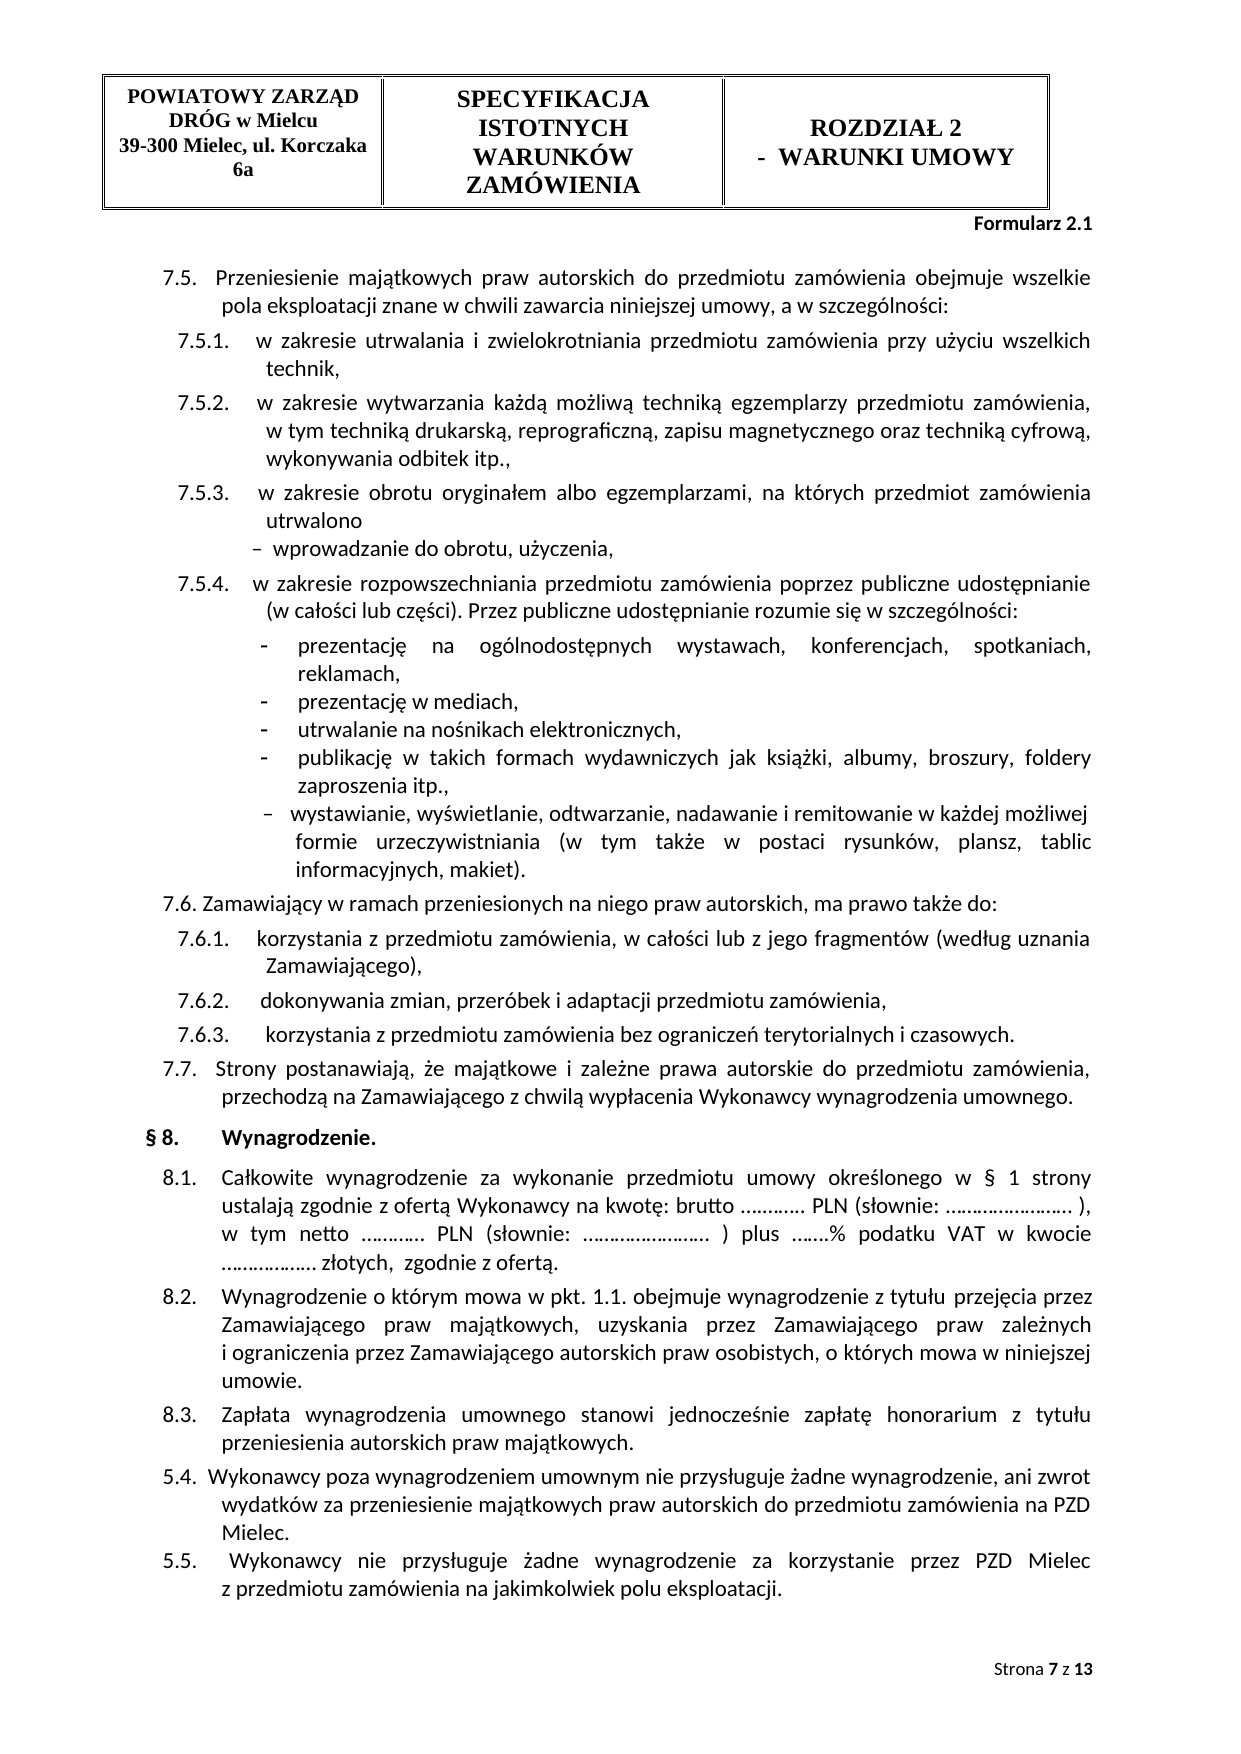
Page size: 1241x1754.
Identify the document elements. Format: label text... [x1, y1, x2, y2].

list prezentację na ogólnodostępnych wystawach, konferencjach, spotkaniach, reklamach, [260, 631, 1093, 687]
text 7.6.2. dokonywania zmian, przeróbek i adaptacji przedmiotu zamówienia, [177, 986, 1093, 1014]
text 7.6.3. korzystania z przedmiotu zamówienia bez ograniczeń terytorialnych i czasowych. [177, 1020, 1093, 1048]
list publikację w takich formach wydawniczych jak książki, albumy, broszury, foldery zaproszenia itp., [260, 743, 1093, 799]
text 7.5.4. w zakresie rozpowszechniania przedmiotu zamówienia poprzez publiczne udostępnianie (w całości lub części). Przez publiczne udostępnianie rozumie się w szczególności: [177, 569, 1093, 625]
subtitle Wynagrodzenie. [162, 1123, 1093, 1151]
text 7.5. Przeniesienie majątkowych praw autorskich do przedmiotu zamówienia obejmuje wszelkie pola eksploatacji znane w chwili zawarcia niniejszej umowy, a w szczególności: [162, 263, 1093, 319]
subtitle Wynagrodzenie o którym mowa w pkt. 1.1. obejmuje wynagrodzenie z tytułu przejęcia przez Zamawiającego praw majątkowych, uzyskania przez Zamawiającego praw zależnych i ograniczenia przez Zamawiającego autorskich praw osobistych, o których mowa w niniejszej umowie. [162, 1282, 1093, 1394]
text 7.5.1. w zakresie utrwalania i zwielokrotniania przedmiotu zamówienia przy użyciu wszelkich technik, [177, 326, 1093, 382]
subtitle Całkowite wynagrodzenie za wykonanie przedmiotu umowy określonego w § 1 strony ustalają zgodnie z ofertą Wykonawcy na kwotę: brutto ….…….. PLN (słownie: …………………… ), w tym netto ………… PLN (słownie: …………………… ) plus …….% podatku VAT w kwocie ……………… złotych, zgodnie z ofertą. [162, 1163, 1093, 1276]
text – wprowadzanie do obrotu, użyczenia, [251, 534, 1093, 562]
list utrwalanie na nośnikach elektronicznych, [260, 715, 1093, 743]
text 7.6.1. korzystania z przedmiotu zamówienia, w całości lub z jego fragmentów (według uznania Zamawiającego), [177, 924, 1093, 980]
text – wystawianie, wyświetlanie, odtwarzanie, nadawanie i remitowanie w każdej możliwej formie urzeczywistniania (w tym także w postaci rysunków, plansz, tablic informacyjnych, makiet). [148, 799, 1093, 883]
text 7.6. Zamawiający w ramach przeniesionych na niego praw autorskich, ma prawo także do: [162, 889, 1093, 917]
list prezentację w mediach, [260, 687, 1093, 715]
text 5.5. Wykonawcy nie przysługuje żadne wynagrodzenie za korzystanie przez PZD Mielec z przedmiotu zamówienia na jakimkolwiek polu eksploatacji. [162, 1547, 1093, 1603]
subtitle Zapłata wynagrodzenia umownego stanowi jednocześnie zapłatę honorarium z tytułu przeniesienia autorskich praw majątkowych. [162, 1400, 1093, 1456]
text 7.7. Strony postanawiają, że majątkowe i zależne prawa autorskie do przedmiotu zamówienia, przechodzą na Zamawiającego z chwilą wypłacenia Wykonawcy wynagrodzenia umownego. [162, 1054, 1093, 1111]
text 7.5.2. w zakresie wytwarzania każdą możliwą techniką egzemplarzy przedmiotu zamówienia, w tym techniką drukarską, reprograficzną, zapisu magnetycznego oraz techniką cyfrową, wykonywania odbitek itp., [177, 388, 1093, 472]
text 5.4. Wykonawcy poza wynagrodzeniem umownym nie przysługuje żadne wynagrodzenie, ani zwrot wydatków za przeniesienie majątkowych praw autorskich do przedmiotu zamówienia na PZD Mielec. [162, 1462, 1093, 1547]
text 7.5.3. w zakresie obrotu oryginałem albo egzemplarzami, na których przedmiot zamówienia utrwalono [177, 478, 1093, 534]
